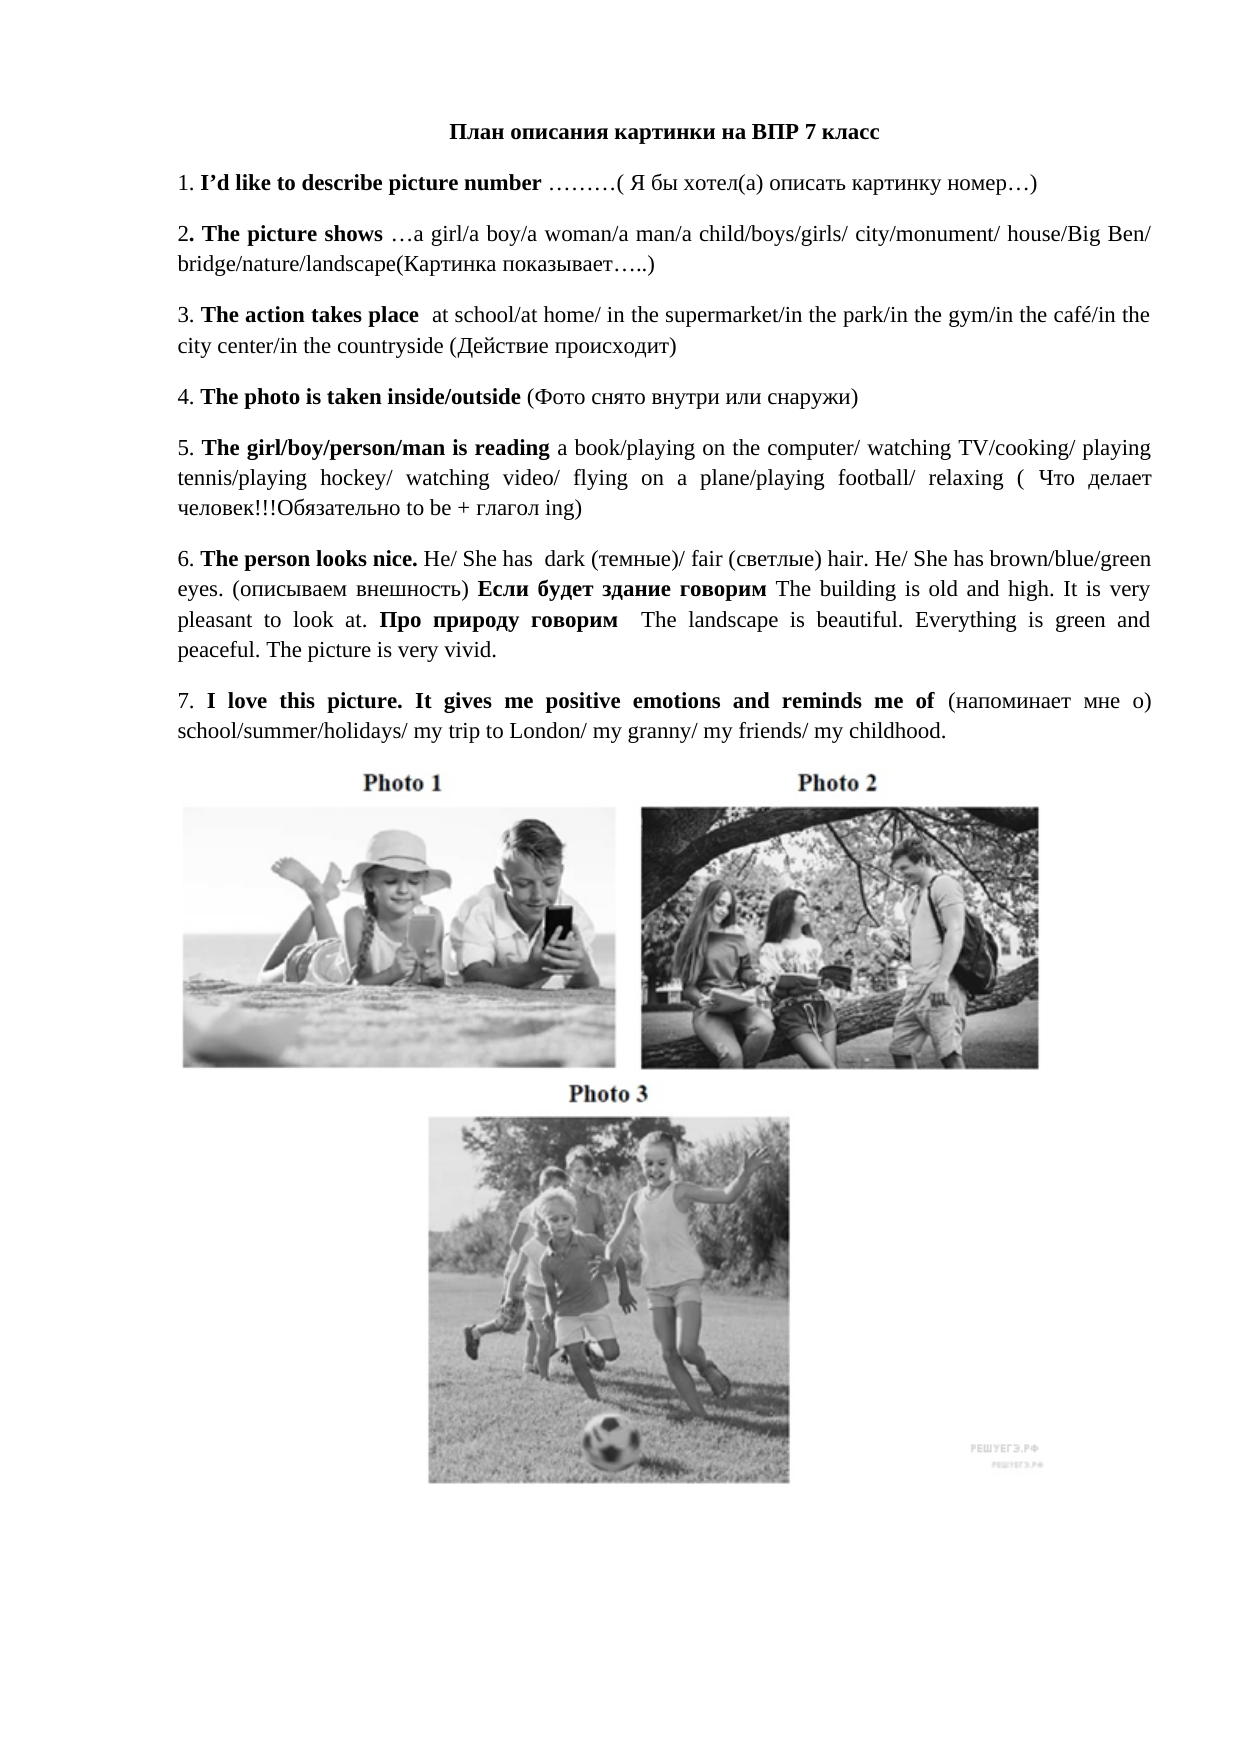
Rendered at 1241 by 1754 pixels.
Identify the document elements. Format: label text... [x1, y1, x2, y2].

text 5. The girl/boy/person/man is reading a book/playing on the computer/ watching TV/cooking/ playing tennis/playing hockey/ watching video/ flying on a plane/playing football/ relaxing ( Что делает человек!!!Обязательно to be + глагол ing) [177, 434, 1152, 521]
text 1. I’d like to describe picture number ………( Я бы хотел(а) описать картинку номер…) [177, 169, 1152, 196]
text 4. The photo is taken inside/outside (Фото снято внутри или снаружи) [177, 383, 1152, 409]
picture [177, 768, 1045, 1490]
text 6. The person looks nice. He/ She has dark (темные)/ fair (светлые) hair. He/ She has brown/blue/green eyes. (описываем внешность) Если будет здание говорим The building is old and high. It is very pleasant to look at. Про природу говорим The landscape is beautiful. Everything is green and peaceful. The picture is very vivid. [177, 545, 1152, 662]
text 7. I love this picture. It gives me positive emotions and reminds me of (напоминает мне о) school/summer/holidays/ my trip to London/ my granny/ my friends/ my childhood. [177, 687, 1152, 743]
text 2. The picture shows …a girl/a boy/a woman/a man/a child/boys/girls/ city/monument/ house/Big Ben/ bridge/nature/landscape(Картинка показывает…..) [177, 220, 1152, 277]
text План описания картинки на ВПР 7 класс [177, 118, 1152, 144]
text 3. The action takes place at school/at home/ in the supermarket/in the park/in the gym/in the café/in the city center/in the countryside (Действие происходит) [177, 301, 1152, 358]
